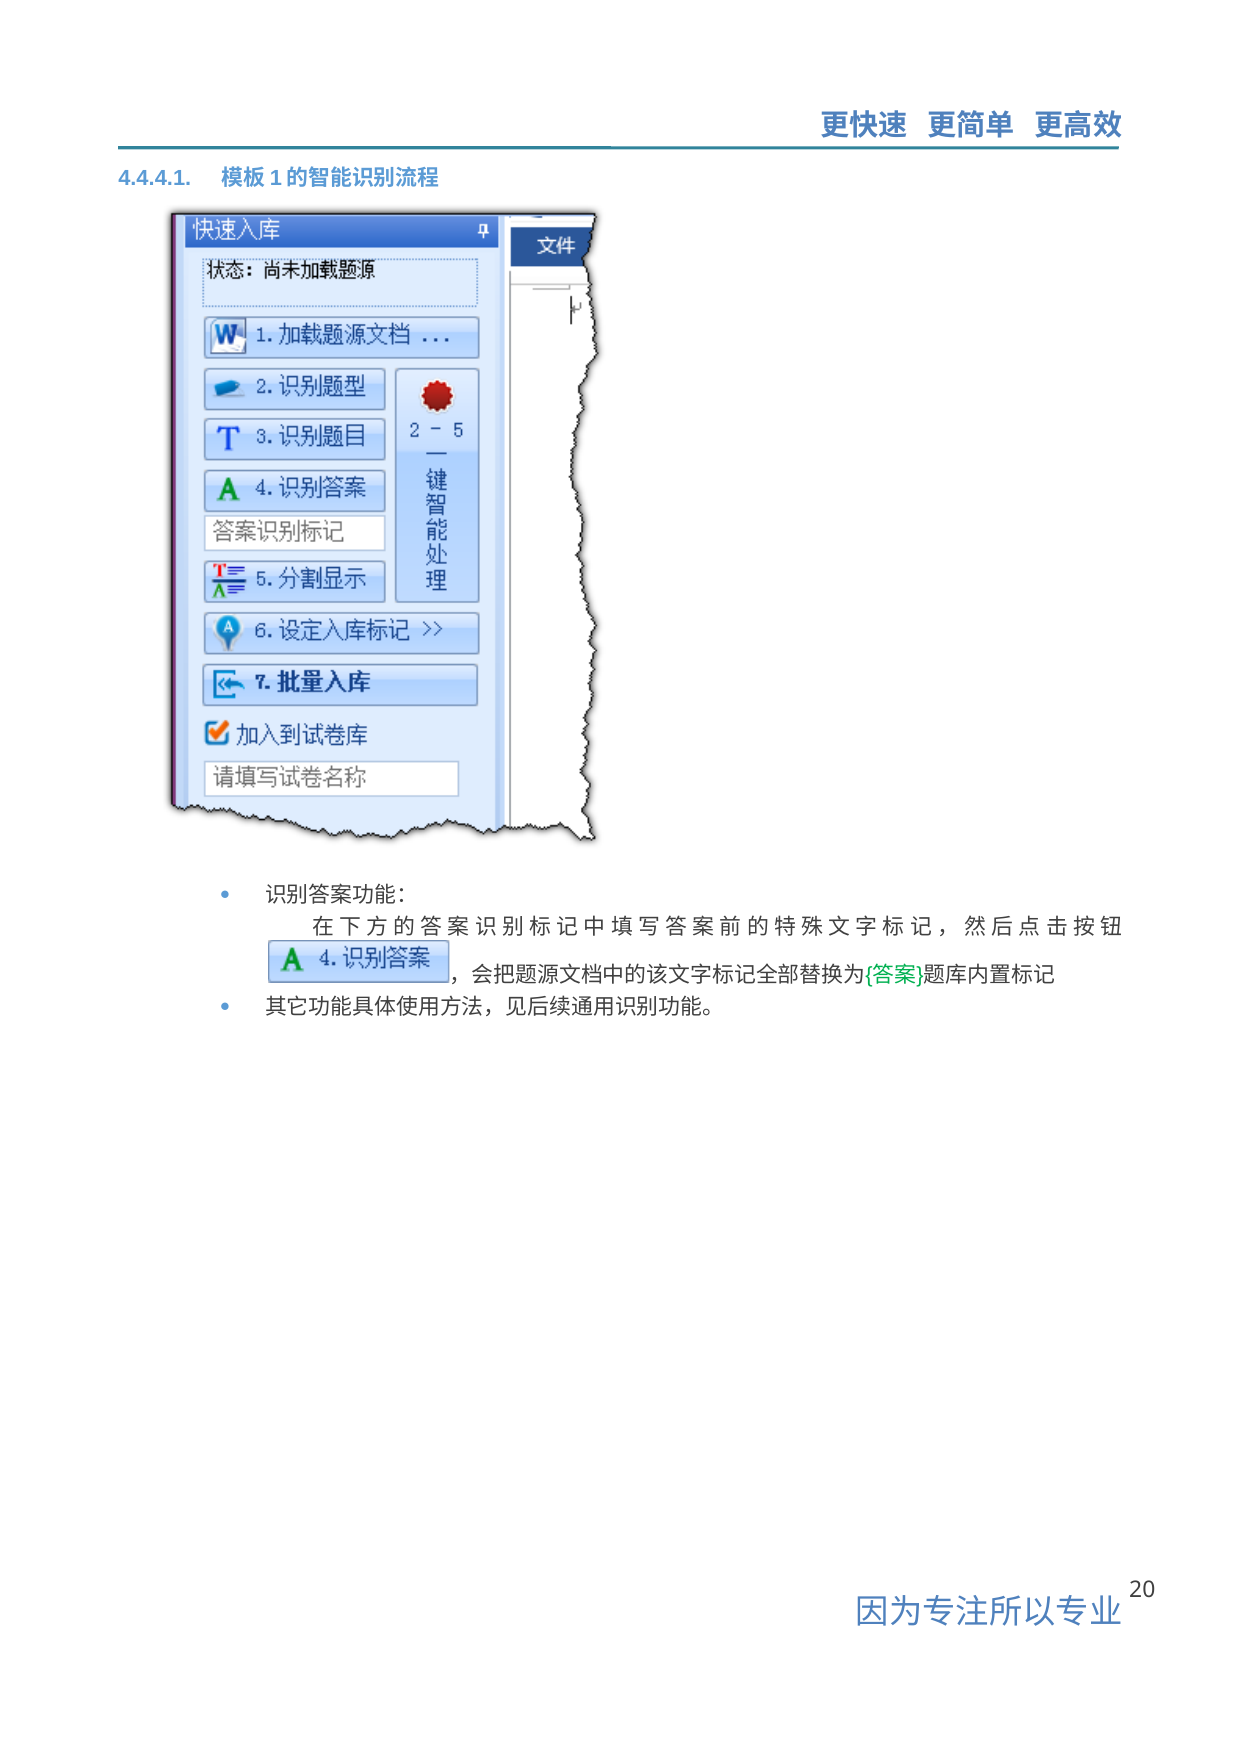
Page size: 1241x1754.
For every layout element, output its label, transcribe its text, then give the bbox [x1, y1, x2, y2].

list 在下方的答案识别标记中填写答案前的特殊文字标记，然后点击按钮，会把题源文档中的该文字标记全部替换为{答案}题库内置标记 [268, 909, 1122, 989]
picture [268, 940, 450, 983]
subtitle 模板1的智能识别流程 [118, 160, 1122, 192]
list 其它功能具体使用方法，见后续通用识别功能。 [221, 989, 1122, 1020]
list 识别答案功能： [221, 877, 1122, 909]
picture [162, 204, 616, 855]
